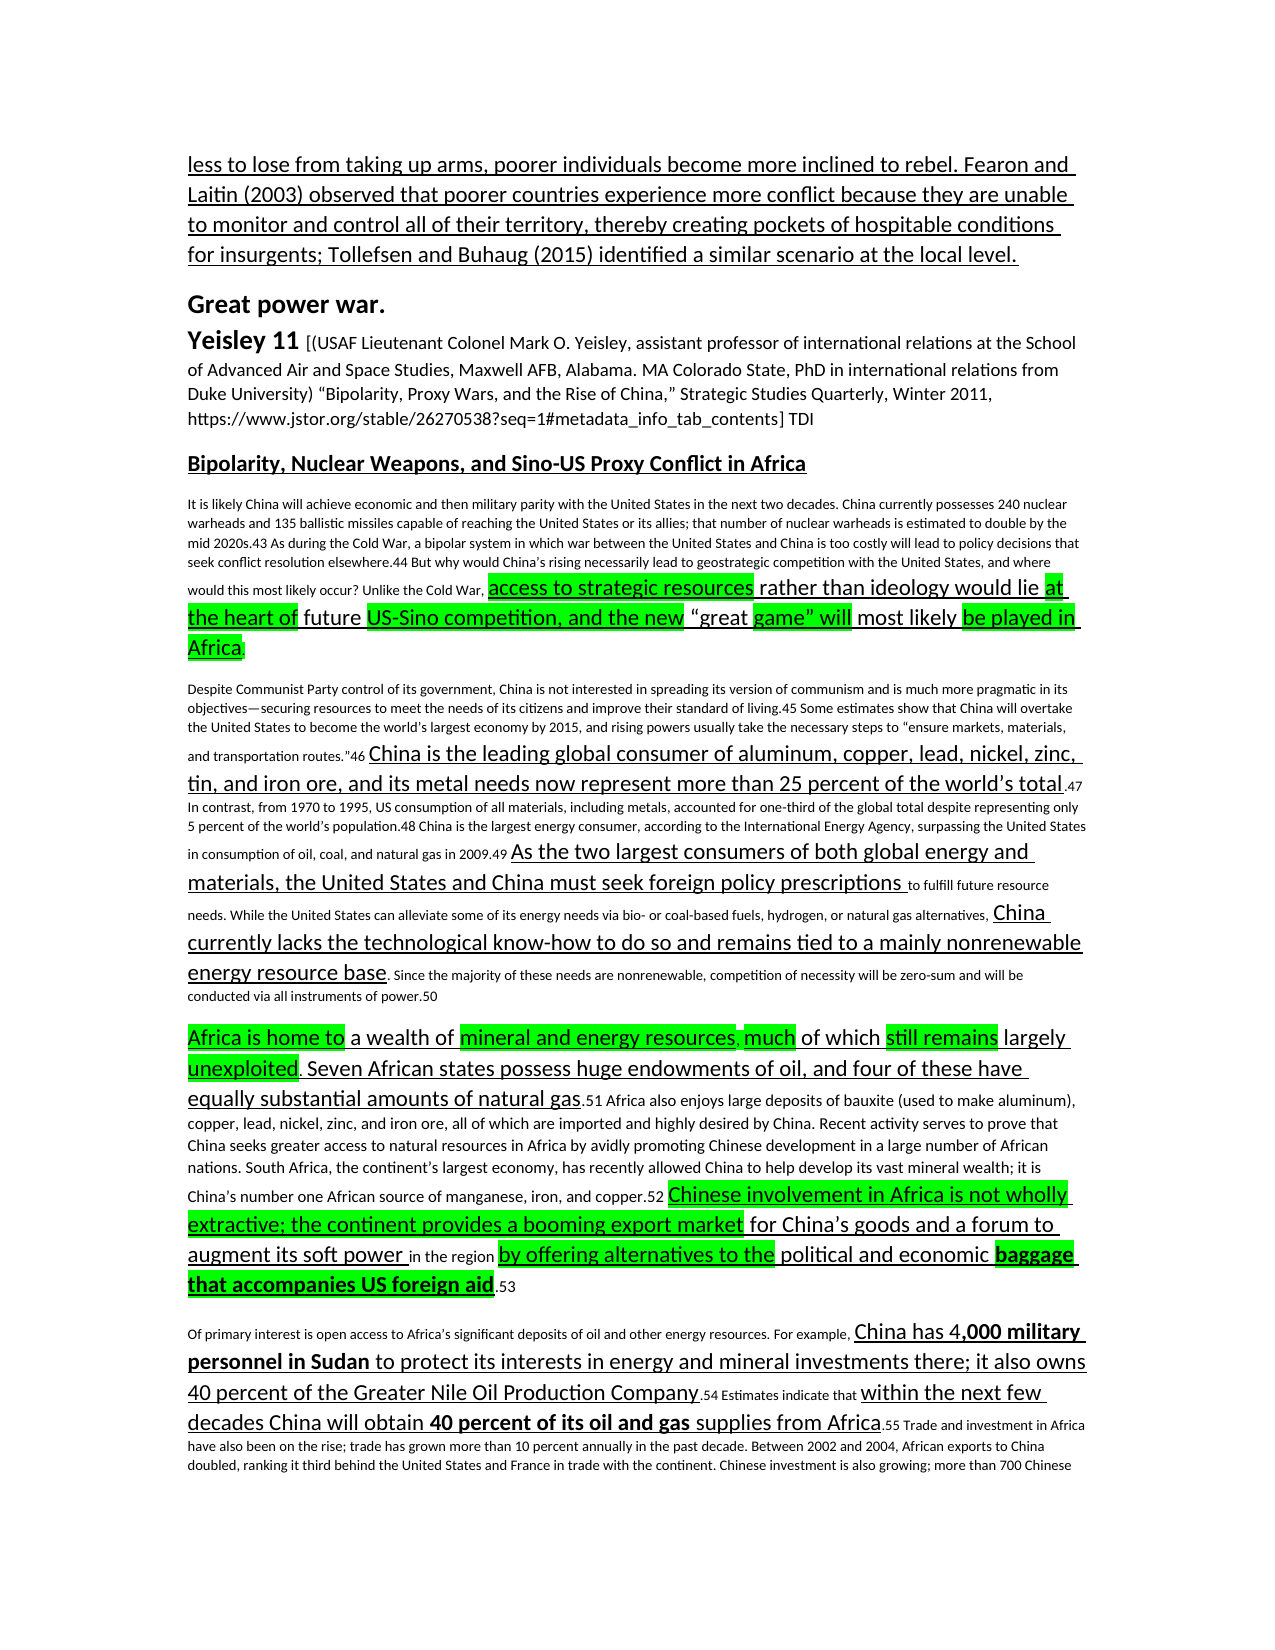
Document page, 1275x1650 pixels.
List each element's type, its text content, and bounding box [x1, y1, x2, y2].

text Bipolarity, Nuclear Weapons, and Sino-US Proxy Conflict in Africa [187, 449, 1087, 477]
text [187, 1373, 1087, 1474]
subtitle Great power war. [187, 287, 1087, 321]
text It is likely China will achieve economic and then military parity with the United States in the next two decades. China currently possesses 240 nuclear warheads and 135 ballistic missiles capable of reaching the United States or its allies; that number of nuclear warheads is estimated to double by the mid 2020s.43 As during the Cold War, a bipolar system in which war between the United States and China is too costly will lead to policy decisions that seek conflict resolution elsewhere.44 But why would China’s rising necessarily lead to geostrategic competition with the United States, and where would this most likely occur? Unlike the Cold War, access to strategic resources rather than ideology would lie at the heart of future US-Sino competition, and the new “great game” will most likely be played in Africa. [187, 496, 1087, 661]
text Africa is home to a wealth of mineral and energy resources, much of which still remains largely unexploited. Seven African states possess huge endowments of oil, and four of these have equally substantial amounts of natural gas.51 Africa also enjoys large deposits of bauxite (used to make aluminum), copper, lead, nickel, zinc, and iron ore, all of which are imported and highly desired by China. Recent activity serves to prove that China seeks greater access to natural resources in Africa by avidly promoting Chinese development in a large number of African nations. South Africa, the continent’s largest economy, has recently allowed China to help develop its vast mineral wealth; it is China’s number one African source of manganese, iron, and copper.52 Chinese involvement in Africa is not wholly extractive; the continent provides a booming export market for China’s goods and a forum to augment its soft power in the region by offering alternatives to the political and economic baggage that accompanies US foreign aid.53 [187, 1023, 1087, 1298]
text Despite Communist Party control of its government, China is not interested in spreading its version of communism and is much more pragmatic in its objectives—securing resources to meet the needs of its citizens and improve their standard of living.45 Some estimates show that China will overtake the United States to become the world’s largest economy by 2015, and rising powers usually take the necessary steps to “ensure markets, materials, and transportation routes.”46 China is the leading global consumer of aluminum, copper, lead, nickel, zinc, tin, and iron ore, and its metal needs now represent more than 25 percent of the world’s total.47 In contrast, from 1970 to 1995, US consumption of all materials, including metals, accounted for one-third of the global total despite representing only 5 percent of the world’s population.48 China is the largest energy consumer, according to the International Energy Agency, surpassing the United States in consumption of oil, coal, and natural gas in 2009.49 As the two largest consumers of both global energy and materials, the United States and China must seek foreign policy prescriptions to fulfill future resource needs. While the United States can alleviate some of its energy needs via bio- or coal-based fuels, hydrogen, or natural gas alternatives, China currently lacks the technological know-how to do so and remains tied to a mainly nonrenewable energy resource base. Since the majority of these needs are nonrenewable, competition of necessity will be zero-sum and will be conducted via all instruments of power.50 [187, 680, 1087, 1005]
text Yeisley 11 [(USAF Lieutenant Colonel Mark O. Yeisley, assistant professor of international relations at the School of Advanced Air and Space Studies, Maxwell AFB, Alabama. MA Colorado State, PhD in international relations from Duke University) “Bipolarity, Proxy Wars, and the Rise of China,” Strategic Studies Quarterly, Winter 2011, https://www.jstor.org/stable/26270538?seq=1#metadata_info_tab_contents] TDI [187, 323, 1087, 430]
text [187, 150, 1087, 269]
